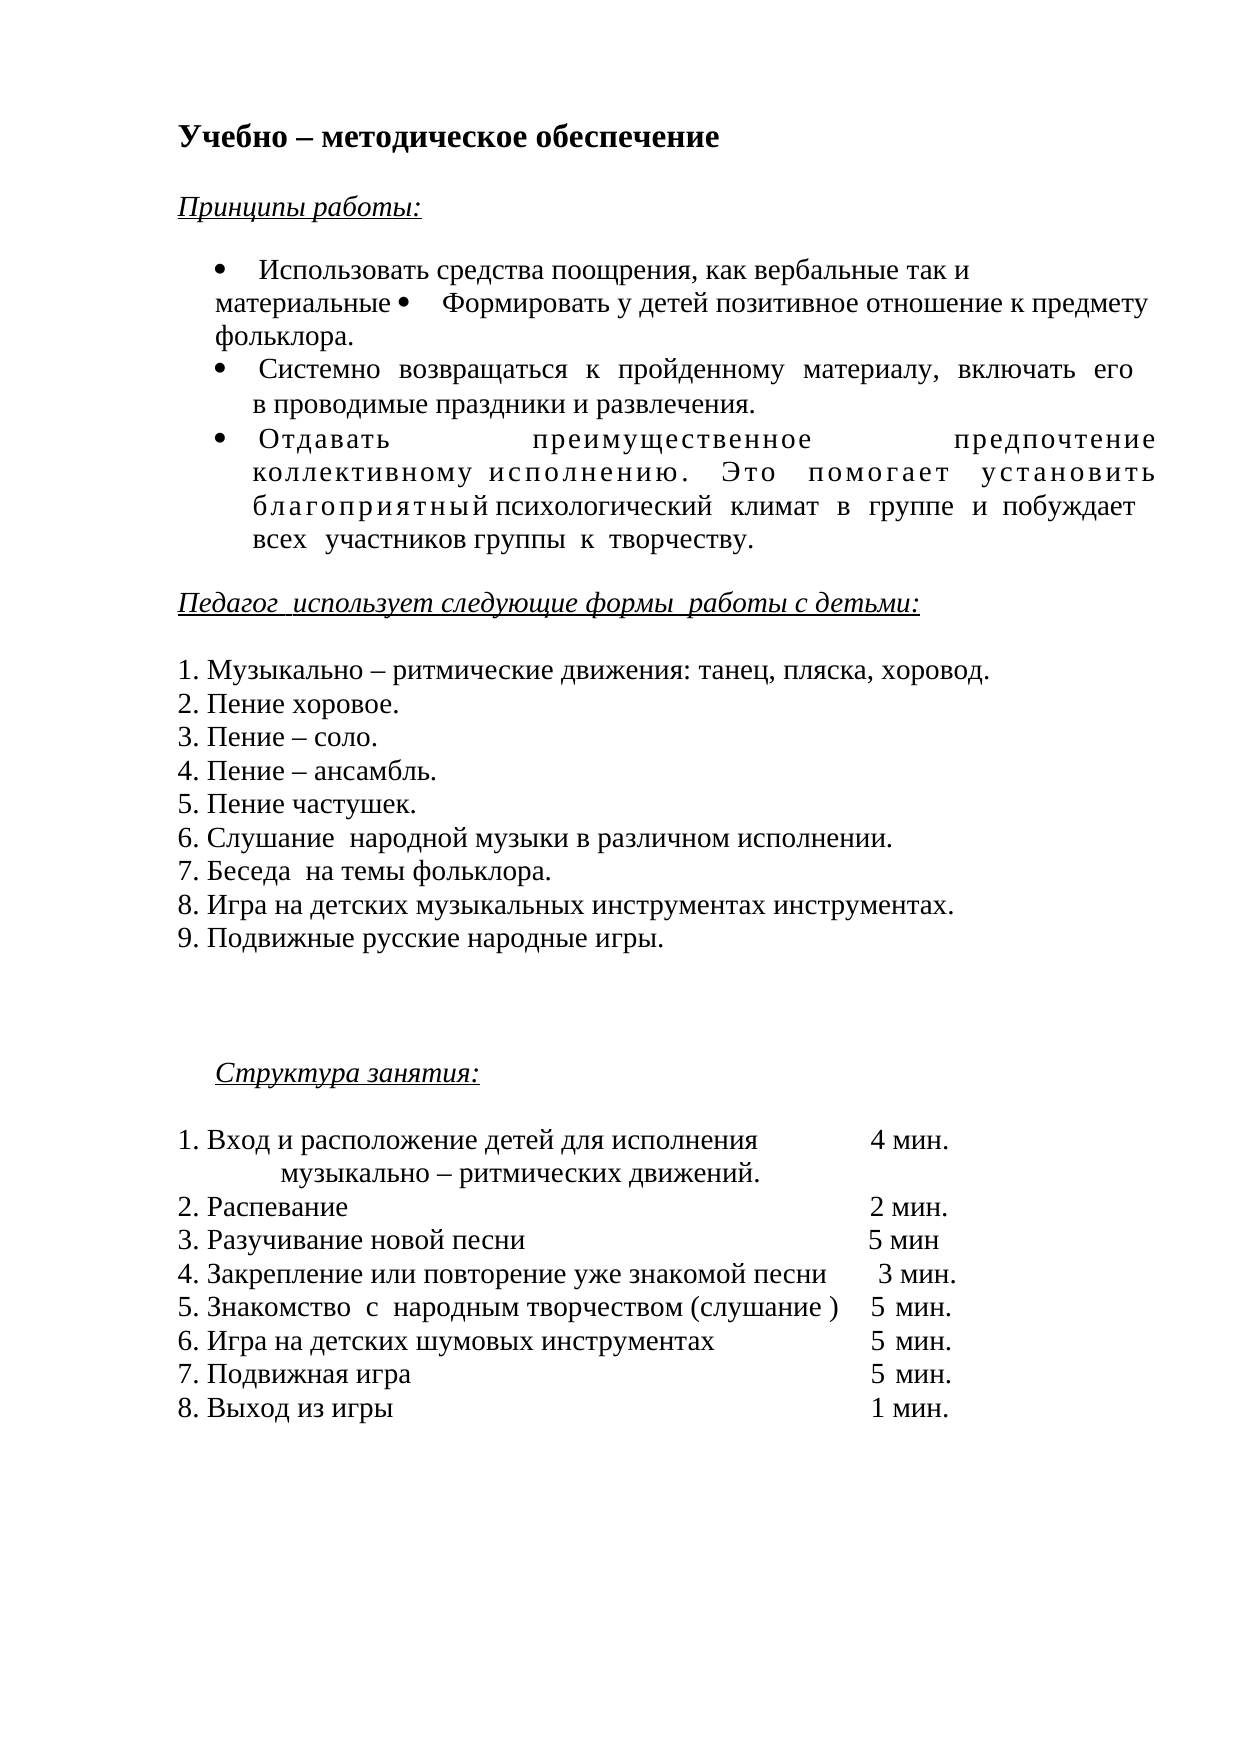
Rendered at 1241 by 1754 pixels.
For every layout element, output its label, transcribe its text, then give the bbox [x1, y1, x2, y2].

text 4. Закрепление или повторение уже знакомой песни 3 мин. [177, 1256, 1031, 1289]
text 1. Музыкально – ритмические движения: танец, пляска, хоровод. 2. Пение хоровое. [177, 652, 993, 719]
text Структура занятия: [215, 1055, 1155, 1088]
text 6. Слушание народной музыки в различном исполнении. 7. Беседа на темы фольклора. [177, 820, 899, 887]
text 4. Пение – ансамбль. 5. Пение частушек. [177, 753, 444, 820]
text Учебно – методическое обеспечение [177, 117, 1155, 155]
text 5. Знакомство с народным творчеством (слушание ) 5 мин. 6. Игра на детских шумовых инструментах 5 мин. 7. Подвижная игра 5 мин. 8. Выход из игры 1 мин. [177, 1289, 952, 1424]
text Педагог использует следующие формы работы с детьми: [177, 585, 1155, 619]
text Принципы работы: [177, 189, 1155, 222]
text 1. Вход и расположение детей для исполнения 4 мин. музыкально – ритмических движений. [177, 1122, 957, 1189]
text 3. Разучивание новой песни 5 мин [177, 1222, 1031, 1256]
text 8. Игра на детских музыкальных инструментах инструментах. 9. Подвижные русские народные игры. [177, 887, 960, 954]
text Использовать средства поощрения, как вербальные так и материальные Формировать у детей позитивное отношение к предмету фольклора. [215, 254, 1151, 352]
text 2. Распевание 2 мин. [177, 1189, 1155, 1222]
text Отдавать преимущественное предпочтение коллективному исполнению. Это помогает установить благоприятный психологический климат в группе и побуждает всех участников группы к творчеству. [215, 421, 1155, 555]
text 3. Пение – соло. [177, 719, 1155, 753]
text Системно возвращаться к пройденному материалу, включать его в проводимые праздники и развлечения. [215, 352, 1159, 420]
